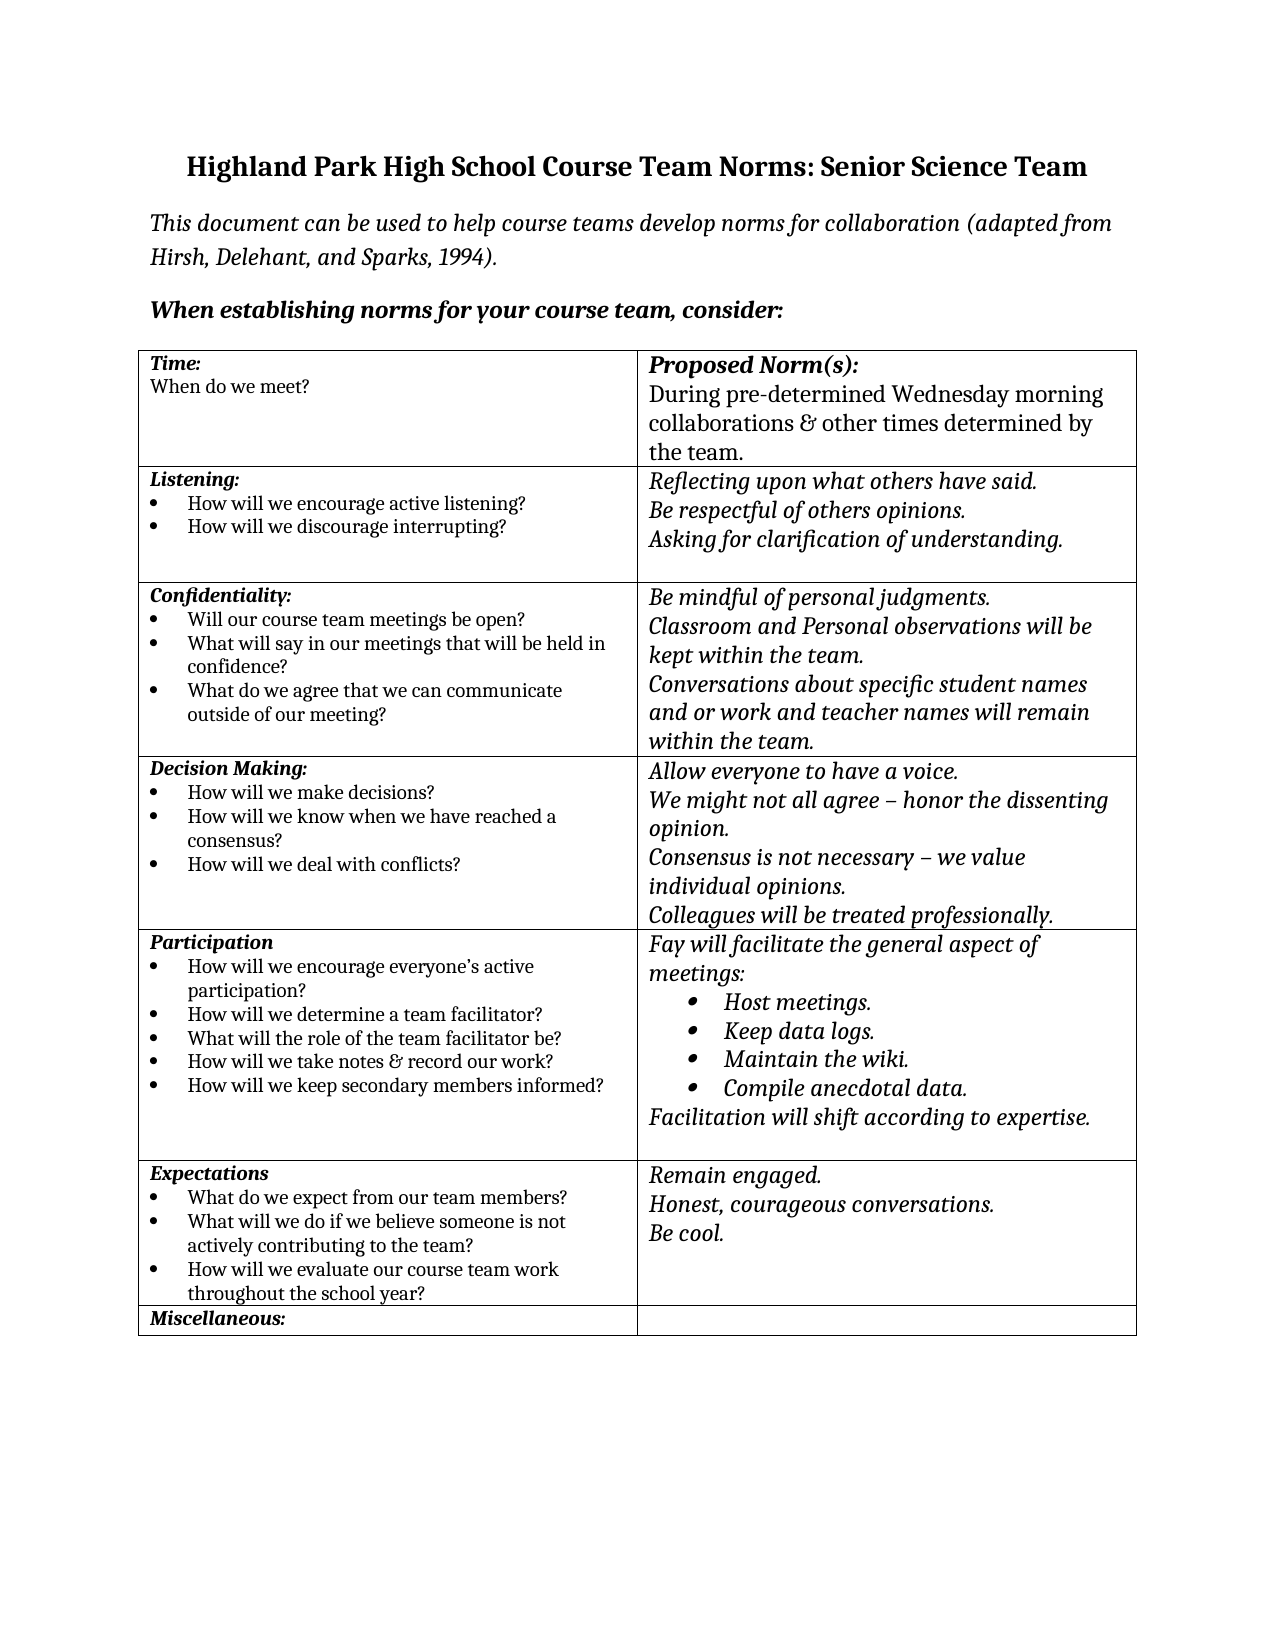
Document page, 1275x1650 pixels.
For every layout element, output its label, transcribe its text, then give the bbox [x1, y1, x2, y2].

table_cell Decision Making: How will we make decisions? How will we know when we have reached a consensus? How will we deal with conflicts? [139, 757, 637, 929]
table_header Proposed Norm(s): During pre-determined Wednesday morning collaborations & other times determined by the team. [638, 351, 1136, 466]
text When establishing norms for your course team, consider: [150, 296, 1125, 325]
table_cell Listening: How will we encourage active listening? How will we discourage interrupting? [139, 467, 637, 582]
table_cell [638, 1306, 1136, 1335]
text This document can be used to help course teams develop norms for collaboration (adapted from Hirsh, Delehant, and Sparks, 1994). [150, 209, 1125, 271]
table_cell Confidentiality: Will our course team meetings be open? What will say in our meetings that will be held in confidence? What do we agree that we can communicate outside of our meeting? [139, 583, 637, 756]
table_header Time: When do we meet? [139, 351, 637, 466]
table_cell Participation How will we encourage everyone’s active participation? How will we determine a team facilitator? What will the role of the team facilitator be? How will we take notes & record our work? How will we keep secondary members informed? [139, 930, 637, 1160]
table_cell Allow everyone to have a voice. We might not all agree – honor the dissenting opinion. Consensus is not necessary – we value individual opinions. Colleagues will be treated professionally. [638, 757, 1136, 929]
table_cell Remain engaged. Honest, courageous conversations. Be cool. [638, 1161, 1136, 1305]
table_cell Miscellaneous: [139, 1306, 637, 1335]
text Highland Park High School Course Team Norms: Senior Science Team [150, 150, 1125, 183]
table_cell Reflecting upon what others have said. Be respectful of others opinions. Asking for clarification of understanding. [638, 467, 1136, 582]
table_cell Fay will facilitate the general aspect of meetings: Host meetings. Keep data logs. Maintain the wiki. Compile anecdotal data. Facilitation will shift according to expertise. [638, 930, 1136, 1160]
table_cell Be mindful of personal judgments. Classroom and Personal observations will be kept within the team. Conversations about specific student names and or work and teacher names will remain within the team. [638, 583, 1136, 756]
table_cell Expectations What do we expect from our team members? What will we do if we believe someone is not actively contributing to the team? How will we evaluate our course team work throughout the school year? [139, 1161, 637, 1305]
